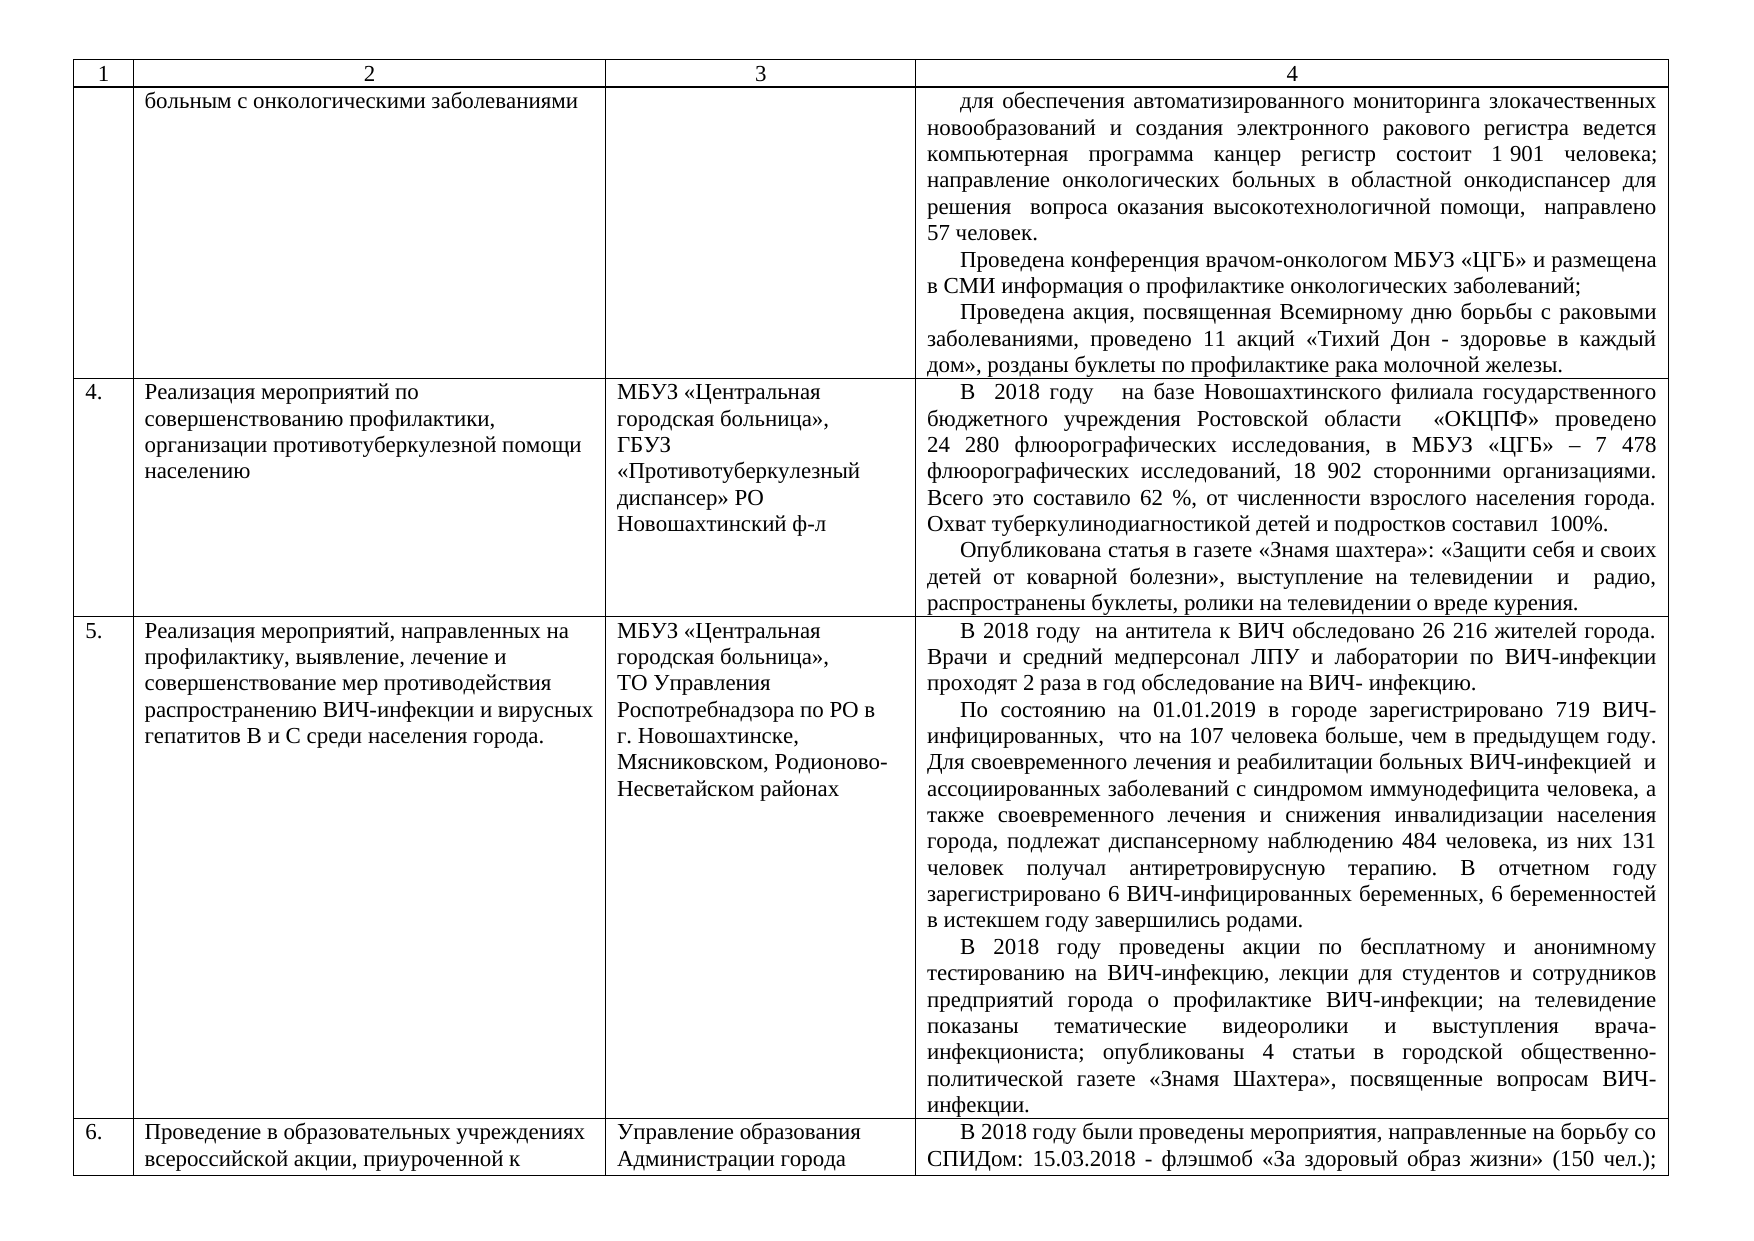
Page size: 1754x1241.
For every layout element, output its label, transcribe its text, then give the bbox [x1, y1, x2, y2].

table_cell 4. [74, 379, 133, 616]
table_cell 5. [74, 617, 133, 1117]
table_cell В 2018 году на антитела к ВИЧ обследовано 26 216 жителей города. Врачи и средний медперсонал ЛПУ и лаборатории по ВИЧ-инфекции проходят 2 раза в год обследование на ВИЧ- инфекцию. По состоянию на 01.01.2019 в городе зарегистрировано 719 ВИЧ-инфицированных, что на 107 человека больше, чем в предыдущем году. Для своевременного лечения и реабилитации больных ВИЧ-инфекцией и ассоциированных заболеваний с синдромом иммунодефицита человека, а также своевременного лечения и снижения инвалидизации населения города, подлежат диспансерному наблюдению 484 человека, из них 131 человек получал антиретровирусную терапию. В отчетном году зарегистрировано 6 ВИЧ-инфицированных беременных, 6 беременностей в истекшем году завершились родами. В 2018 году проведены акции по бесплатному и анонимному тестированию на ВИЧ-инфекцию, лекции для студентов и сотрудников предприятий города о профилактике ВИЧ-инфекции; на телевидение показаны тематические видеоролики и выступления врача-инфекциониста; опубликованы 4 статьи в городской общественно-политической газете «Знамя Шахтера», посвященные вопросам ВИЧ-инфекции. [916, 617, 1668, 1117]
table_cell МБУЗ «Центральная городская больница», ГБУЗ «Противотуберкулезный диспансер» РО Новошахтинский ф-л [606, 379, 915, 616]
table_cell В 2018 году на базе Новошахтинского филиала государственного бюджетного учреждения Ростовской области «ОКЦПФ» проведено 24 280 флюорографических исследования, в МБУЗ «ЦГБ» – 7 478 флюорографических исследований, 18 902 сторонними организациями. Всего это составило 62 %, от численности взрослого населения города. Охват туберкулинодиагностикой детей и подростков составил 100%. Опубликована статья в газете «Знамя шахтера»: «Защити себя и своих детей от коварной болезни», выступление на телевидении и радио, распространены буклеты, ролики на телевидении о вреде курения. [916, 379, 1668, 616]
table_cell 3. [74, 88, 133, 377]
table_header 3 [606, 60, 915, 86]
table_cell Реализация мероприятий по совершенствованию профилактики, организации противотуберкулезной помощи населению [134, 379, 605, 616]
table_cell 6. [74, 1119, 133, 1175]
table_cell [916, 1119, 1668, 1175]
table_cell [134, 88, 605, 377]
table_header 4 [916, 60, 1668, 86]
table_header 1 [74, 60, 133, 86]
table_cell Реализация мероприятий, направленных на профилактику, выявление, лечение и совершенствование мер противодействия распространению ВИЧ-инфекции и вирусных гепатитов В и С среди населения города. [134, 617, 605, 1117]
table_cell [916, 88, 1668, 377]
table_header 2 [134, 60, 605, 86]
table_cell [134, 1119, 605, 1175]
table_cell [606, 88, 915, 377]
table_cell МБУЗ «Центральная городская больница», ТО Управления Роспотребнадзора по РО в г. Новошахтинске, Мясниковском, Родионово-Несветайском районах [606, 617, 915, 1117]
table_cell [606, 1119, 915, 1175]
